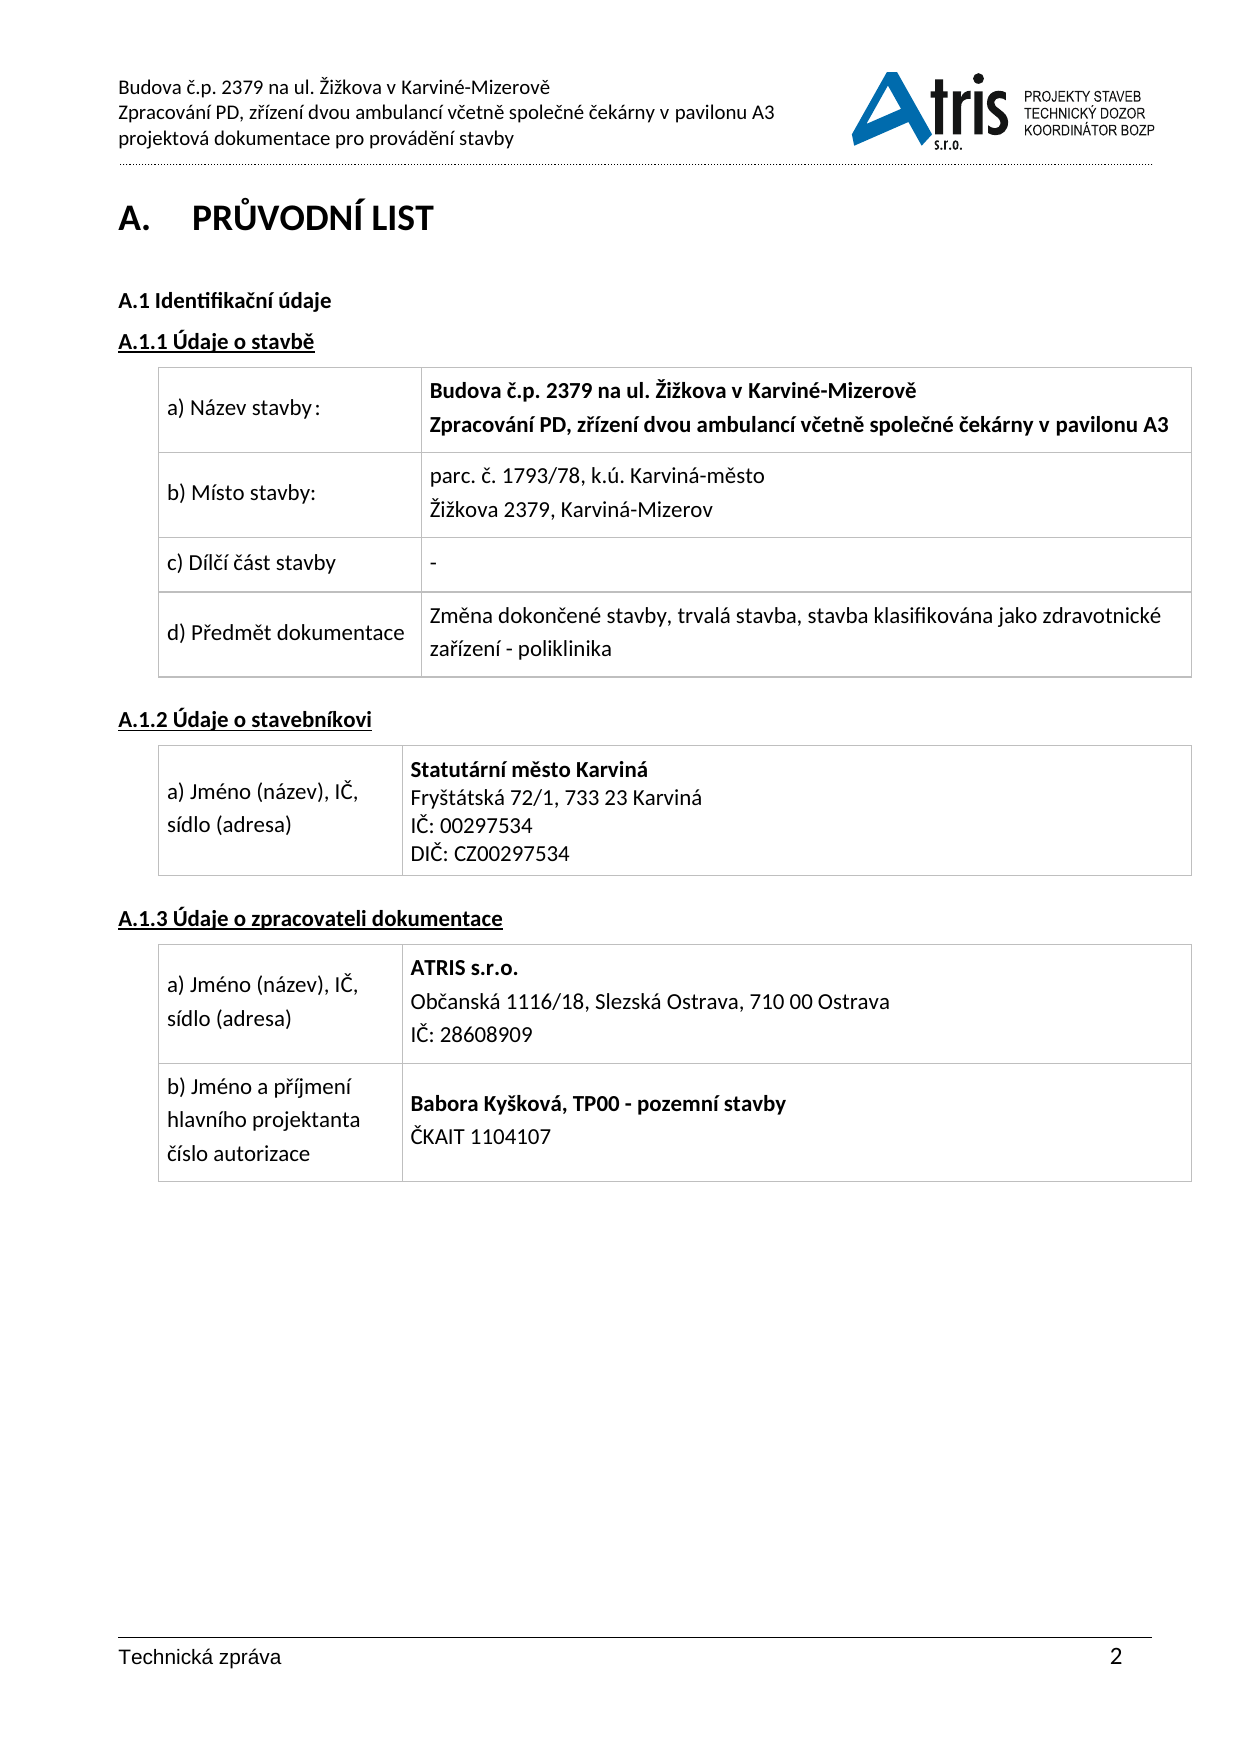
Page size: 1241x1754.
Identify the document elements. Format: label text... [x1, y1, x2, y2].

table_header Budova č.p. 2379 na ul. Žižkova v Karviné-Mizerově Zpracování PD, zřízení dvou ambulancí včetně společné čekárny v pavilonu A3 [422, 368, 1191, 452]
table_header ATRIS s.r.o. Občanská 1116/18, Slezská Ostrava, 710 00 Ostrava IČ: 28608909 [403, 945, 1191, 1062]
table_cell c) Dílčí část stavby [159, 538, 421, 591]
table_cell - [422, 538, 1191, 591]
text A. PRŮVODNÍ LIST [118, 194, 1152, 240]
table_header Statutární město Karviná Fryštátská 72/1, 733 23 Karviná IČ: 00297534 DIČ: CZ00297534 [403, 746, 1191, 875]
table_header a) Jméno (název), IČ, sídlo (adresa) [159, 746, 402, 875]
subtitle A.1.2 Údaje o stavebníkovi [118, 706, 1152, 733]
table_header a) Název stavby : [159, 368, 421, 452]
table_cell Změna dokončené stavby, trvalá stavba, stavba klasifikována jako zdravotnické zařízení - poliklinika [422, 593, 1191, 676]
table_cell d) Předmět dokumentace [159, 593, 421, 676]
table_cell Babora Kyšková, TP00 - pozemní stavby ČKAIT 1104107 [403, 1064, 1191, 1181]
table_cell b) Jméno a příjmení hlavního projektanta číslo autorizace [159, 1064, 402, 1181]
table_cell b) Místo stavby: [159, 453, 421, 537]
subtitle A.1 Identifikační údaje [118, 287, 1152, 314]
table_header a) Jméno (název), IČ, sídlo (adresa) [159, 945, 402, 1062]
table_cell parc. č. 1793/78, k.ú. Karviná-město Žižkova 2379, Karviná-Mizerov [422, 453, 1191, 537]
subtitle A.1.3 Údaje o zpracovateli dokumentace [118, 904, 1152, 932]
subtitle A.1.1 Údaje o stavbě [118, 327, 1152, 355]
